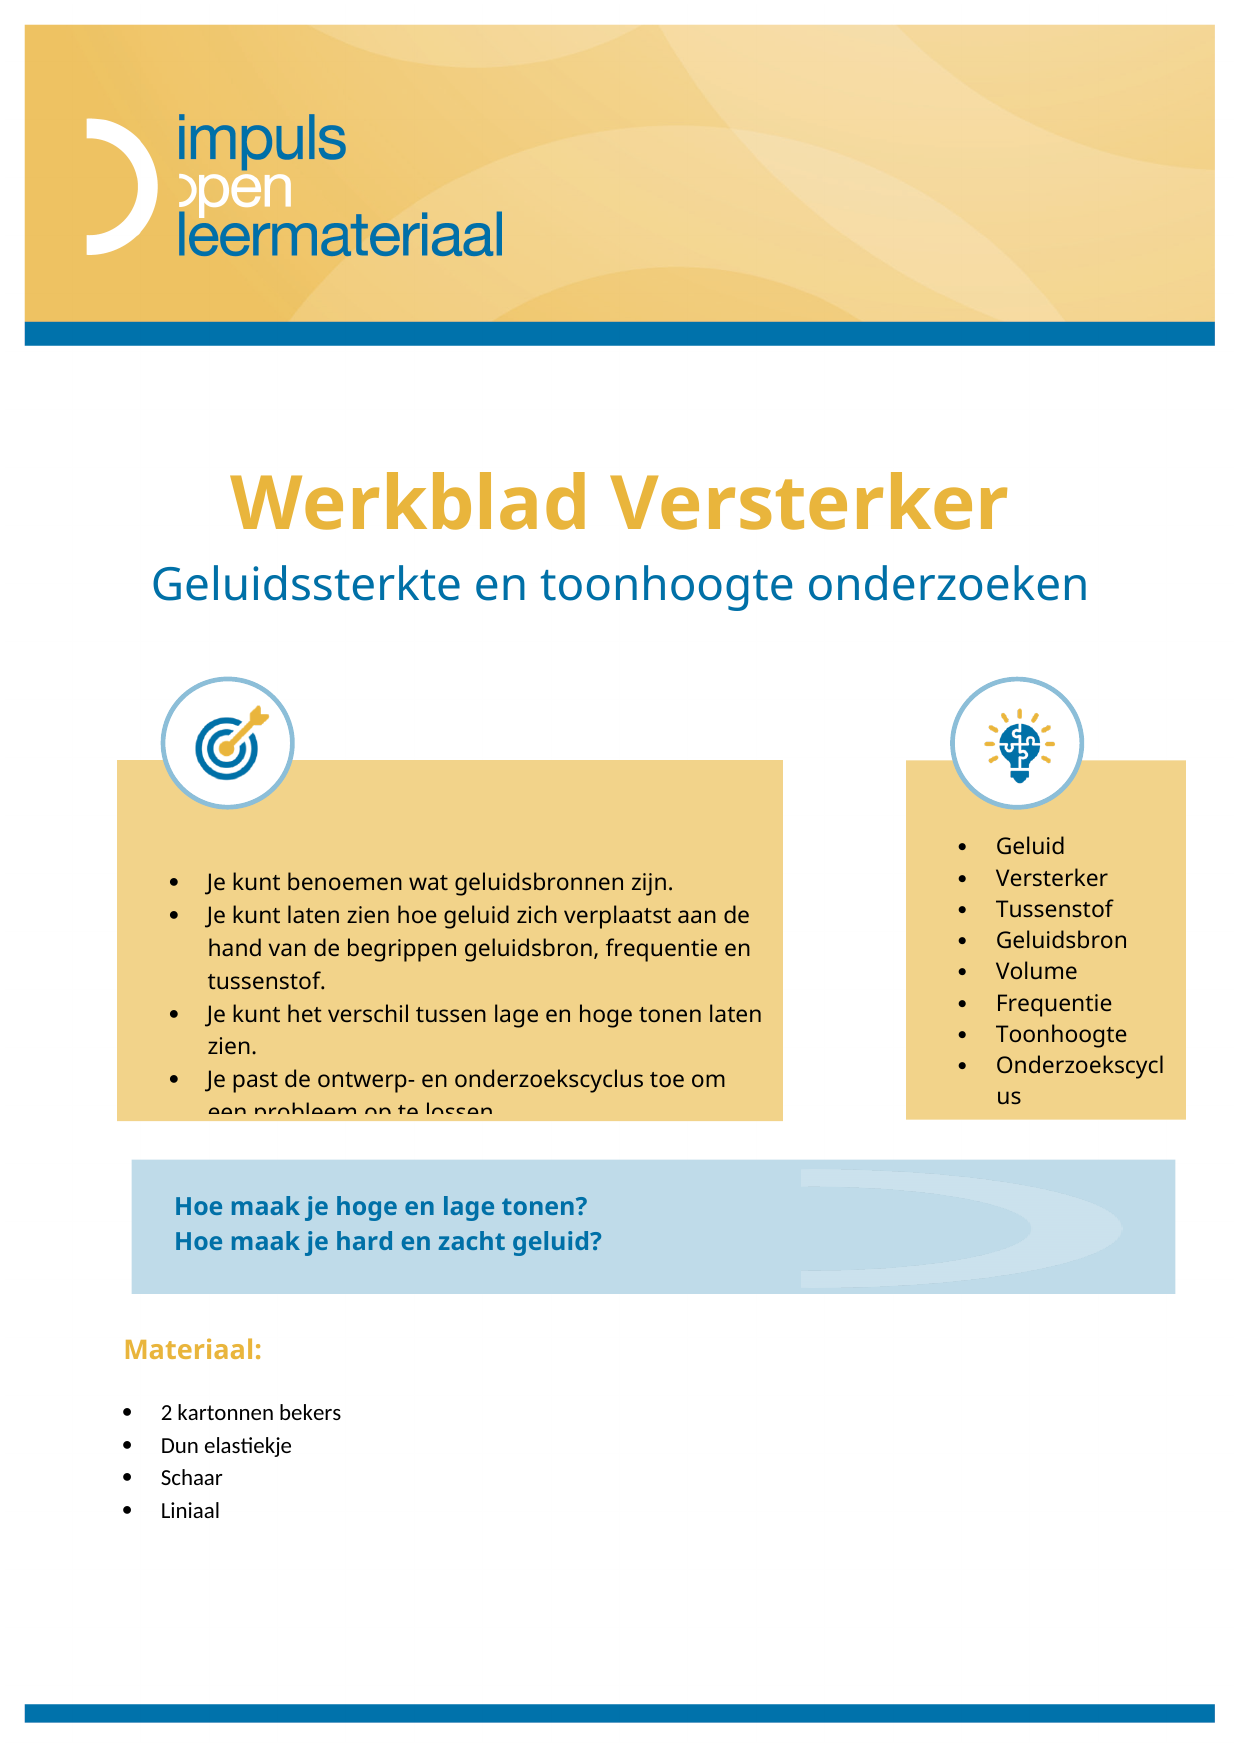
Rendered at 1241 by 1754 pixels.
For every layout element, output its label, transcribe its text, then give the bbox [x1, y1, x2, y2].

picture [4, 4, 1235, 1743]
text Werkblad Versterker [132, 449, 1108, 551]
subtitle Geluidssterkte en toonhoogte onderzoeken [132, 551, 1108, 613]
